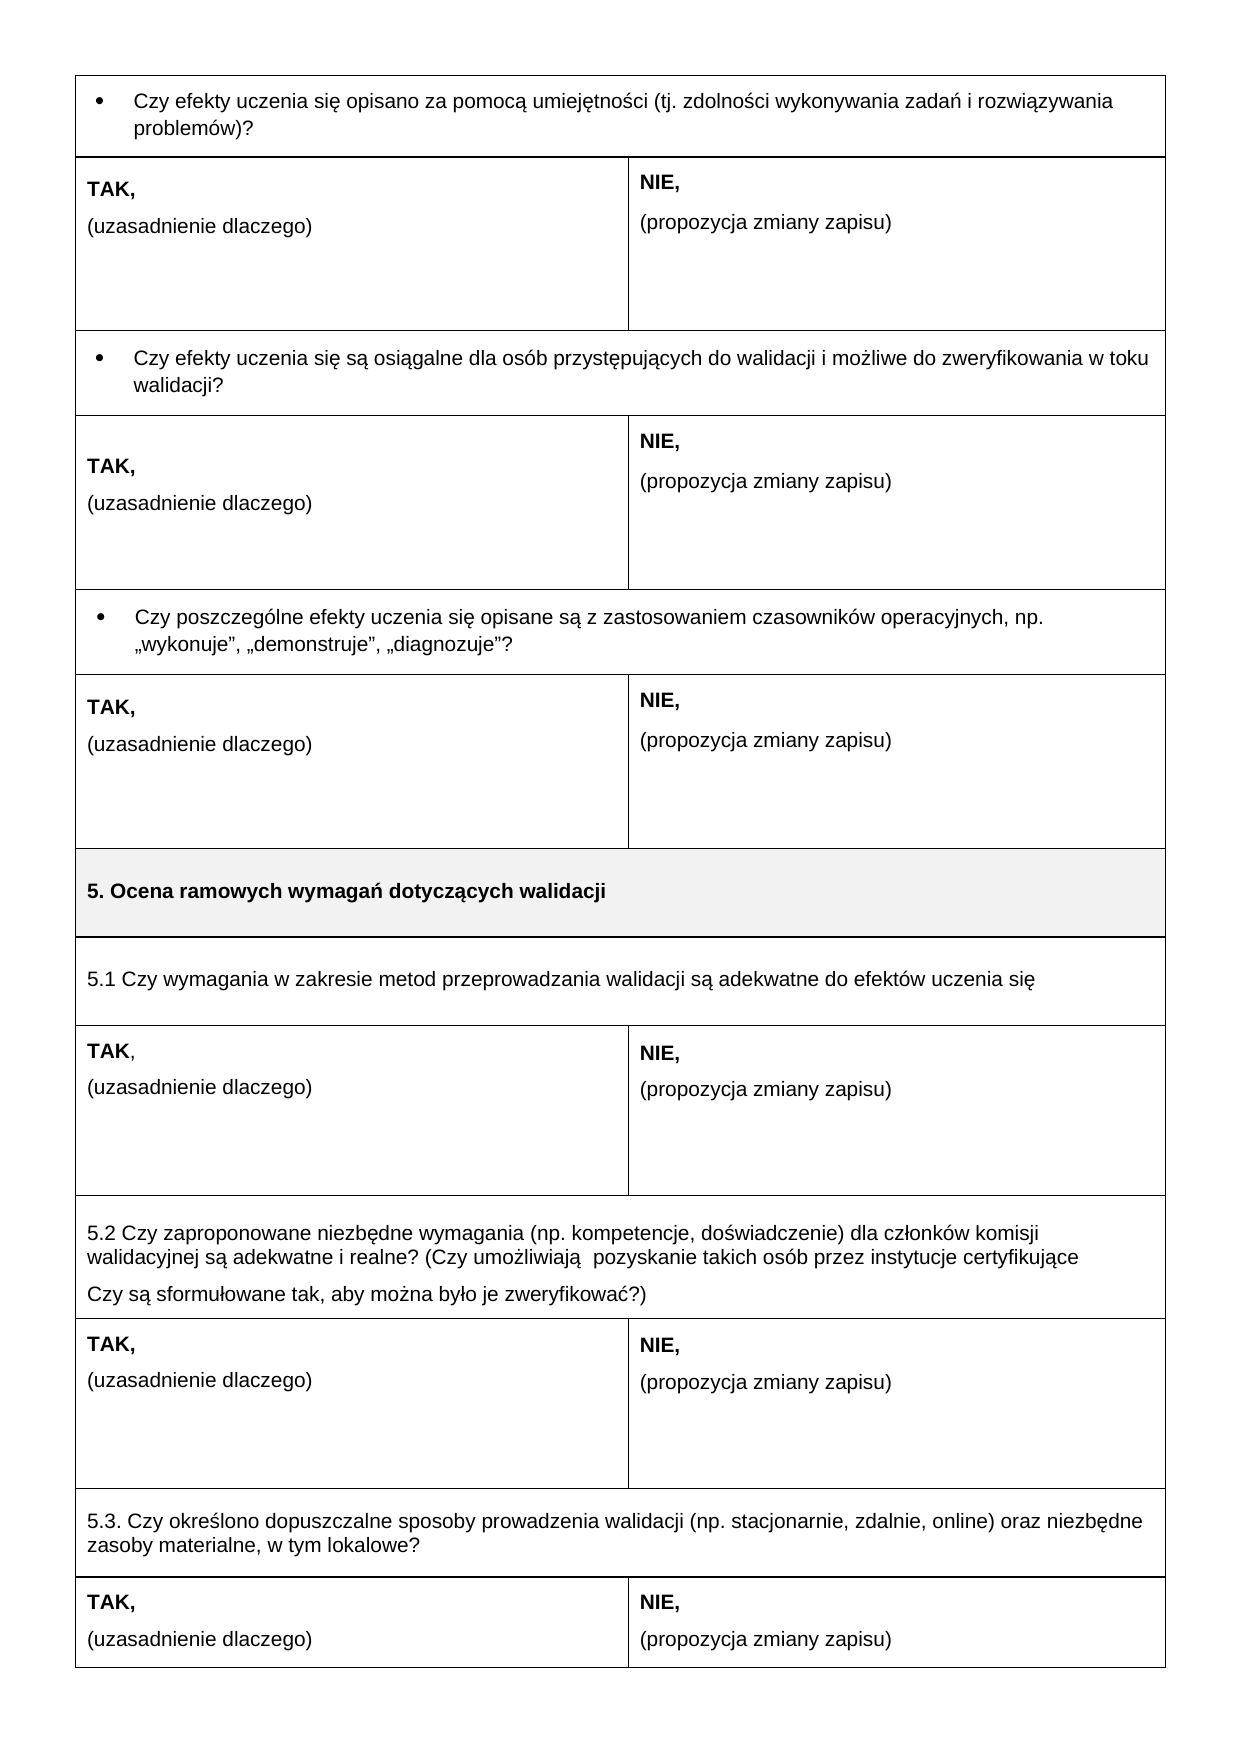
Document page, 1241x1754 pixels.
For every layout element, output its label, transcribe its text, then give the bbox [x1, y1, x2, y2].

table_cell TAK, (uzasadnienie dlaczego) [76, 158, 628, 330]
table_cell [629, 1578, 1165, 1667]
table_cell TAK, (uzasadnienie dlaczego) [76, 1026, 628, 1195]
table_cell TAK, (uzasadnienie dlaczego) [76, 416, 628, 589]
table_cell NIE, (propozycja zmiany zapisu) [629, 1026, 1165, 1195]
table_cell 5.1 Czy wymagania w zakresie metod przeprowadzania walidacji są adekwatne do efektów uczenia się [76, 938, 1165, 1025]
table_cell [76, 1578, 628, 1667]
table_cell NIE, (propozycja zmiany zapisu) [629, 416, 1165, 589]
table_cell NIE, (propozycja zmiany zapisu) [629, 675, 1165, 848]
table_cell 5. Ocena ramowych wymagań dotyczących walidacji [76, 849, 1165, 936]
table_cell NIE, (propozycja zmiany zapisu) [629, 158, 1165, 330]
table_cell Czy poszczególne efekty uczenia się opisane są z zastosowaniem czasowników operacyjnych, np. „wykonuje”, „demonstruje”, „diagnozuje”? [76, 590, 1165, 674]
table_cell TAK, (uzasadnienie dlaczego) [76, 675, 628, 848]
table_cell TAK, (uzasadnienie dlaczego) [76, 1319, 628, 1488]
table_cell 5.3. Czy określono dopuszczalne sposoby prowadzenia walidacji (np. stacjonarnie, zdalnie, online) oraz niezbędne zasoby materialne, w tym lokalowe? [76, 1489, 1165, 1576]
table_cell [76, 76, 1165, 156]
table_cell Czy efekty uczenia się są osiągalne dla osób przystępujących do walidacji i możliwe do zweryfikowania w toku walidacji? [76, 331, 1165, 415]
table_cell NIE, (propozycja zmiany zapisu) [629, 1319, 1165, 1488]
table_cell 5.2 Czy zaproponowane niezbędne wymagania (np. kompetencje, doświadczenie) dla członków komisji walidacyjnej są adekwatne i realne? (Czy umożliwiają pozyskanie takich osób przez instytucje certyfikujące Czy są sformułowane tak, aby można było je zweryfikować?) [76, 1196, 1165, 1318]
